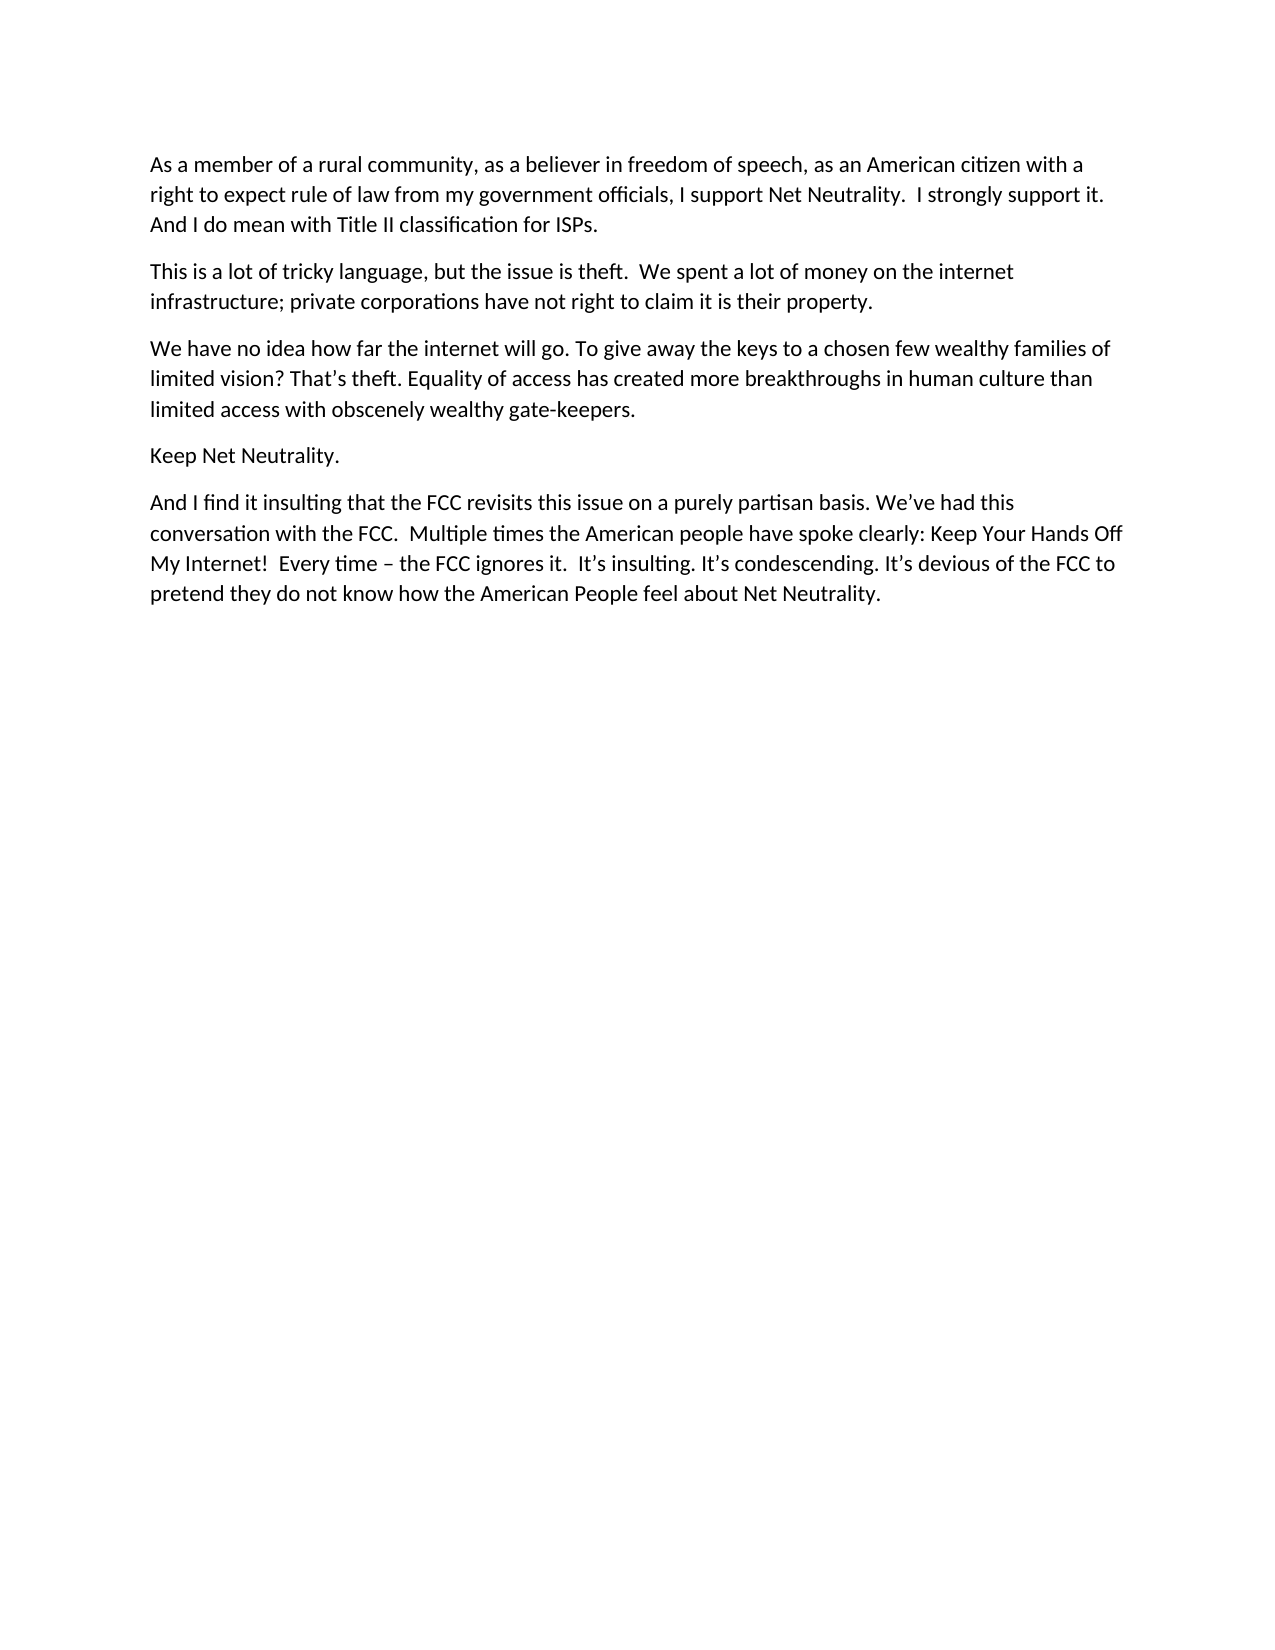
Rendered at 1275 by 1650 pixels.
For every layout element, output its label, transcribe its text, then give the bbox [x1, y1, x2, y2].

text We have no idea how far the internet will go. To give away the keys to a chosen few wealthy families of limited vision? That’s theft. Equality of access has created more breakthroughs in human culture than limited access with obscenely wealthy gate-keepers. [150, 334, 1125, 423]
text This is a lot of tricky language, but the issue is theft. We spent a lot of money on the internet infrastructure; private corporations have not right to claim it is their property. [150, 257, 1125, 316]
text And I find it insulting that the FCC revisits this issue on a purely partisan basis. We’ve had this conversation with the FCC. Multiple times the American people have spoke clearly: Keep Your Hands Off My Internet! Every time – the FCC ignores it. It’s insulting. It’s condescending. It’s devious of the FCC to pretend they do not know how the American People feel about Net Neutrality. [150, 488, 1125, 607]
text Keep Net Neutrality. [150, 442, 1125, 470]
text As a member of a rural community, as a believer in freedom of speech, as an American citizen with a right to expect rule of law from my government officials, I support Net Neutrality. I strongly support it. And I do mean with Title II classification for ISPs. [150, 150, 1125, 238]
